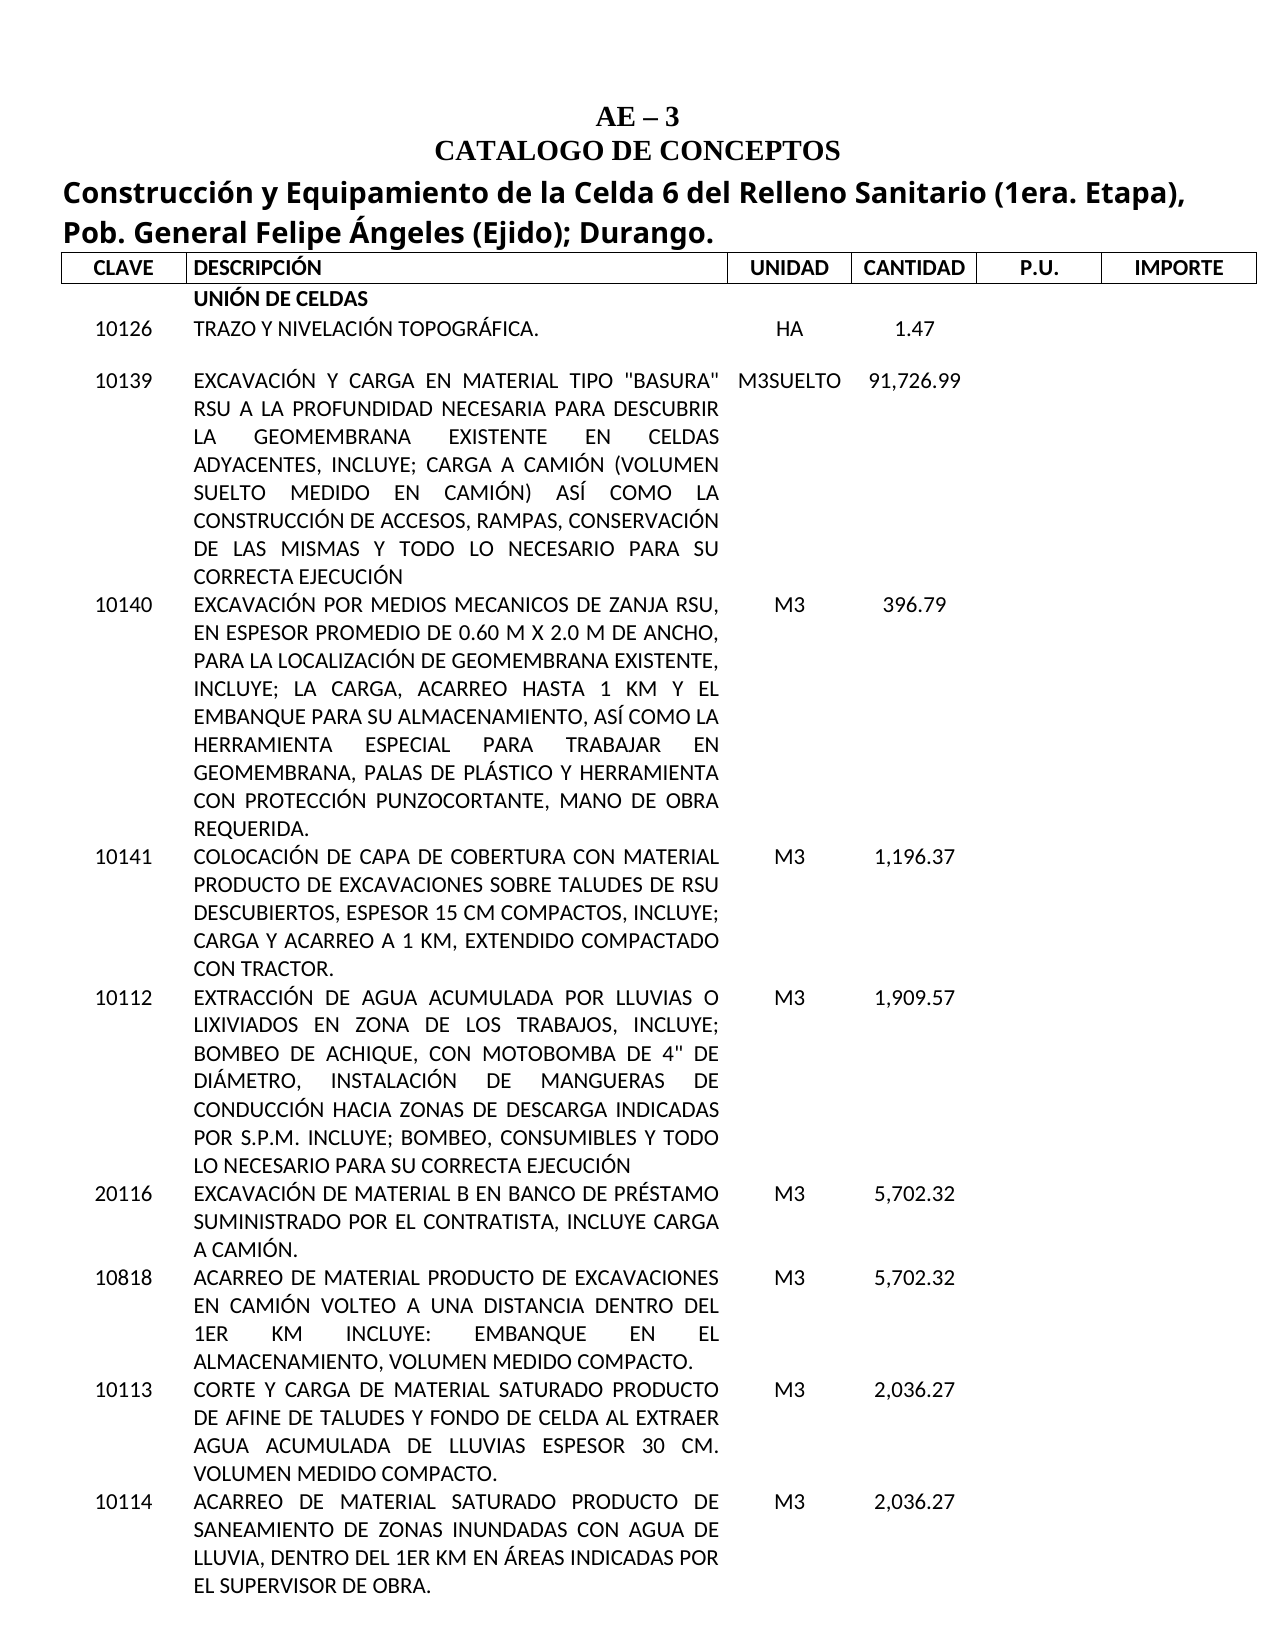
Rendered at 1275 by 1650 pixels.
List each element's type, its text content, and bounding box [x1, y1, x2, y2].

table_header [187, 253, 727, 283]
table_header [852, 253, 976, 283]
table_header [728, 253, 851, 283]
text Construcción y Equipamiento de la Celda 6 del Relleno Sanitario (1era. Etapa), Pob. General Felipe Ángeles (Ejido); Durango. [62, 172, 1214, 252]
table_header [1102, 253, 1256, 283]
text CATALOGO DE CONCEPTOS [62, 133, 1212, 166]
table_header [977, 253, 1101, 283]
text AE – 3 [62, 99, 1212, 133]
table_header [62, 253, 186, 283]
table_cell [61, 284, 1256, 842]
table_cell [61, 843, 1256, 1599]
